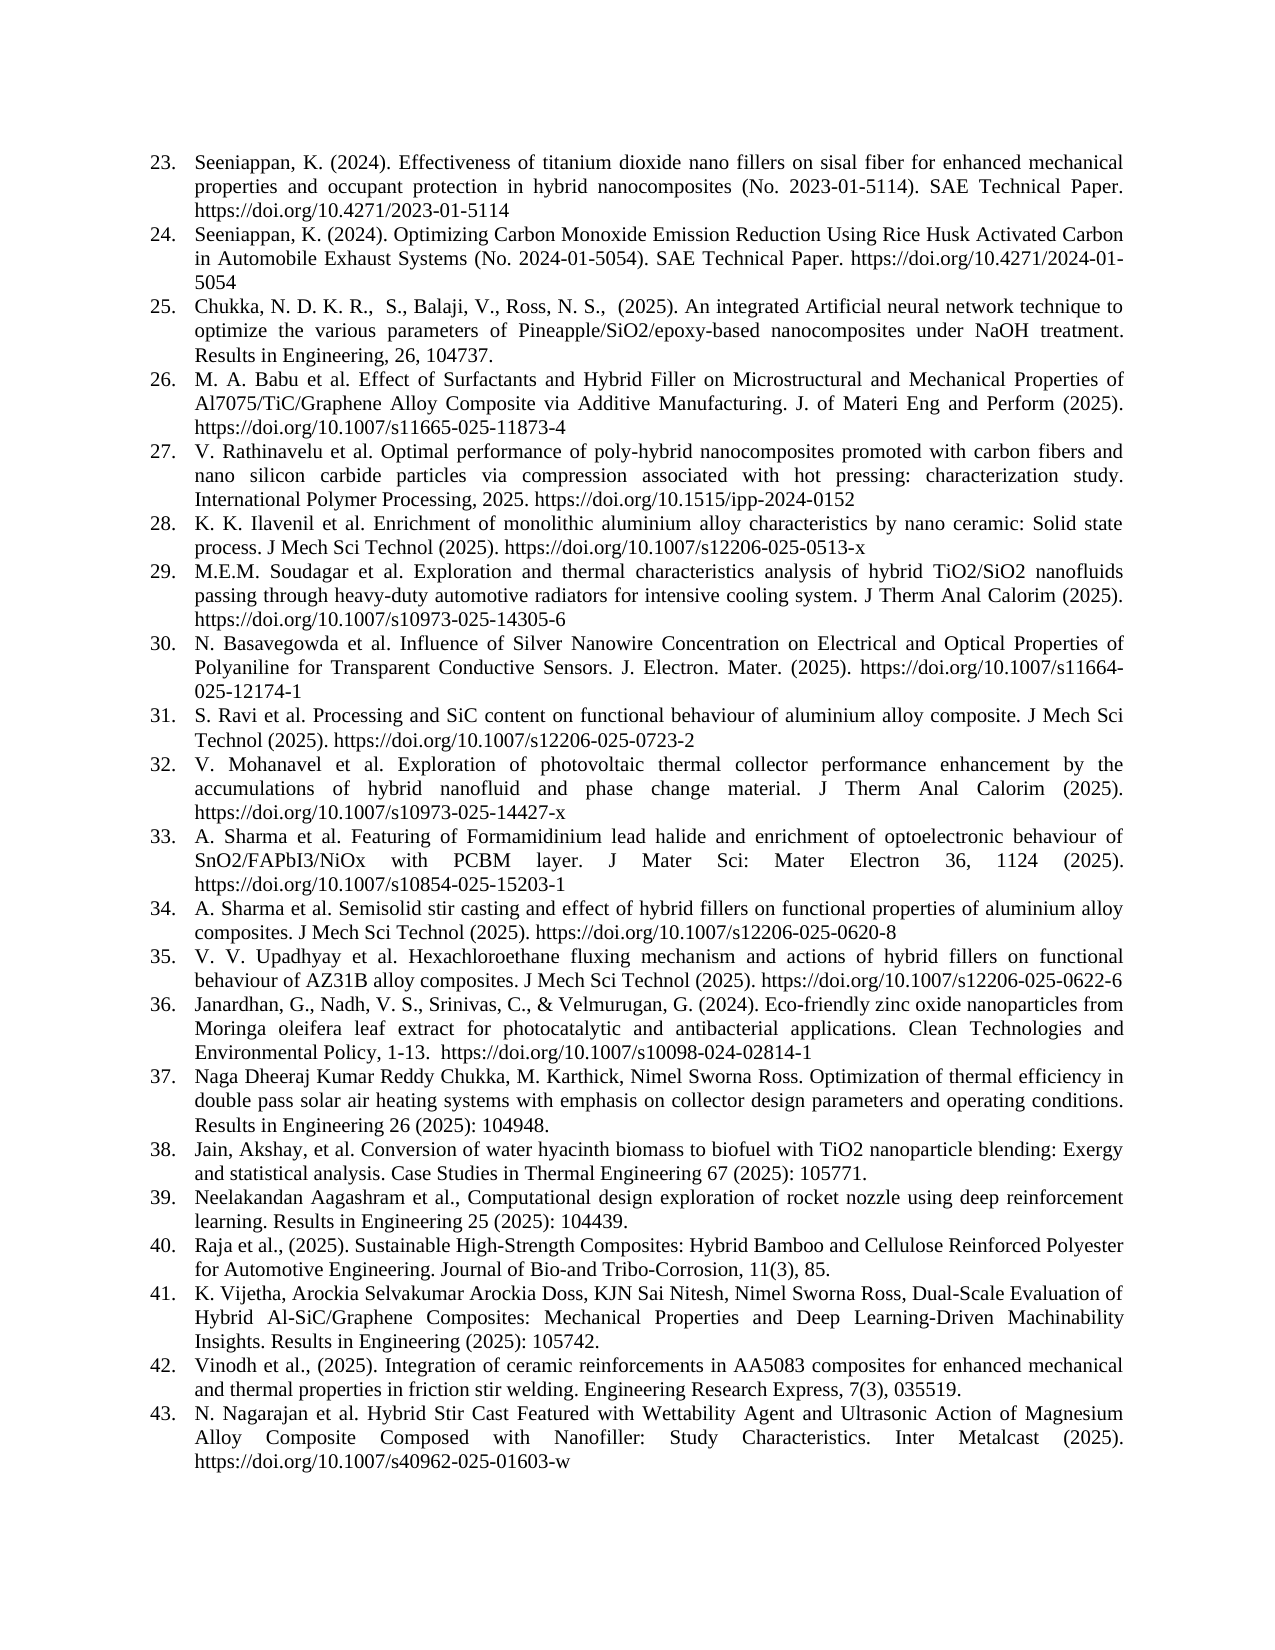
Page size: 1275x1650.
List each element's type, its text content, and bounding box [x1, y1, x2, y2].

text Seeniappan, K. (2024). Effectiveness of titanium dioxide nano fillers on sisal fiber for enhanced mechanical properties and occupant protection in hybrid nanocomposites (No. 2023-01-5114). SAE Technical Paper. https://doi.org/10.4271/2023-01-5114 [150, 150, 1125, 222]
text Chukka, N. D. K. R., S., Balaji, V., Ross, N. S., (2025). An integrated Artificial neural network technique to optimize the various parameters of Pineapple/SiO2/epoxy-based nanocomposites under NaOH treatment. Results in Engineering, 26, 104737. [150, 294, 1125, 367]
text Raja et al., (2025). Sustainable High-Strength Composites: Hybrid Bamboo and Cellulose Reinforced Polyester for Automotive Engineering. Journal of Bio-and Tribo-Corrosion, 11(3), 85. [150, 1233, 1125, 1281]
text Seeniappan, K. (2024). Optimizing Carbon Monoxide Emission Reduction Using Rice Husk Activated Carbon in Automobile Exhaust Systems (No. 2024-01-5054). SAE Technical Paper. https://doi.org/10.4271/2024-01-5054 [150, 222, 1125, 294]
text Neelakandan Aagashram et al., Computational design exploration of rocket nozzle using deep reinforcement learning. Results in Engineering 25 (2025): 104439. [150, 1185, 1125, 1233]
text M. A. Babu et al. Effect of Surfactants and Hybrid Filler on Microstructural and Mechanical Properties of Al7075/TiC/Graphene Alloy Composite via Additive Manufacturing. J. of Materi Eng and Perform (2025). https://doi.org/10.1007/s11665-025-11873-4 [150, 367, 1125, 439]
text V. Mohanavel et al. Exploration of photovoltaic thermal collector performance enhancement by the accumulations of hybrid nanofluid and phase change material. J Therm Anal Calorim (2025). https://doi.org/10.1007/s10973-025-14427-x [150, 752, 1125, 824]
text Jain, Akshay, et al. Conversion of water hyacinth biomass to biofuel with TiO2 nanoparticle blending: Exergy and statistical analysis. Case Studies in Thermal Engineering 67 (2025): 105771. [150, 1137, 1125, 1185]
text S. Ravi et al. Processing and SiC content on functional behaviour of aluminium alloy composite. J Mech Sci Technol (2025). https://doi.org/10.1007/s12206-025-0723-2 [150, 703, 1125, 752]
text Naga Dheeraj Kumar Reddy Chukka, M. Karthick, Nimel Sworna Ross. Optimization of thermal efficiency in double pass solar air heating systems with emphasis on collector design parameters and operating conditions. Results in Engineering 26 (2025): 104948. [150, 1064, 1125, 1137]
text Vinodh et al., (2025). Integration of ceramic reinforcements in AA5083 composites for enhanced mechanical and thermal properties in friction stir welding. Engineering Research Express, 7(3), 035519. [150, 1353, 1125, 1401]
text Janardhan, G., Nadh, V. S., Srinivas, C., & Velmurugan, G. (2024). Eco-friendly zinc oxide nanoparticles from Moringa oleifera leaf extract for photocatalytic and antibacterial applications. Clean Technologies and Environmental Policy, 1-13. https://doi.org/10.1007/s10098-024-02814-1 [150, 992, 1125, 1064]
text K. Vijetha, Arockia Selvakumar Arockia Doss, KJN Sai Nitesh, Nimel Sworna Ross, Dual-Scale Evaluation of Hybrid Al-SiC/Graphene Composites: Mechanical Properties and Deep Learning-Driven Machinability Insights. Results in Engineering (2025): 105742. [150, 1281, 1125, 1353]
text V. V. Upadhyay et al. Hexachloroethane fluxing mechanism and actions of hybrid fillers on functional behaviour of AZ31B alloy composites. J Mech Sci Technol (2025). https://doi.org/10.1007/s12206-025-0622-6 [150, 944, 1125, 992]
text V. Rathinavelu et al. Optimal performance of poly-hybrid nanocomposites promoted with carbon fibers and nano silicon carbide particles via compression associated with hot pressing: characterization study. International Polymer Processing, 2025. https://doi.org/10.1515/ipp-2024-0152 [150, 439, 1125, 511]
text A. Sharma et al. Semisolid stir casting and effect of hybrid fillers on functional properties of aluminium alloy composites. J Mech Sci Technol (2025). https://doi.org/10.1007/s12206-025-0620-8 [150, 896, 1125, 944]
text K. K. Ilavenil et al. Enrichment of monolithic aluminium alloy characteristics by nano ceramic: Solid state process. J Mech Sci Technol (2025). https://doi.org/10.1007/s12206-025-0513-x [150, 511, 1125, 559]
text A. Sharma et al. Featuring of Formamidinium lead halide and enrichment of optoelectronic behaviour of SnO2/FAPbI3/NiOx with PCBM layer. J Mater Sci: Mater Electron 36, 1124 (2025). https://doi.org/10.1007/s10854-025-15203-1 [150, 824, 1125, 896]
text M.E.M. Soudagar et al. Exploration and thermal characteristics analysis of hybrid TiO2/SiO2 nanofluids passing through heavy-duty automotive radiators for intensive cooling system. J Therm Anal Calorim (2025). https://doi.org/10.1007/s10973-025-14305-6 [150, 559, 1125, 631]
text N. Nagarajan et al. Hybrid Stir Cast Featured with Wettability Agent and Ultrasonic Action of Magnesium Alloy Composite Composed with Nanofiller: Study Characteristics. Inter Metalcast (2025). https://doi.org/10.1007/s40962-025-01603-w [150, 1401, 1125, 1473]
text N. Basavegowda et al. Influence of Silver Nanowire Concentration on Electrical and Optical Properties of Polyaniline for Transparent Conductive Sensors. J. Electron. Mater. (2025). https://doi.org/10.1007/s11664-025-12174-1 [150, 631, 1125, 703]
